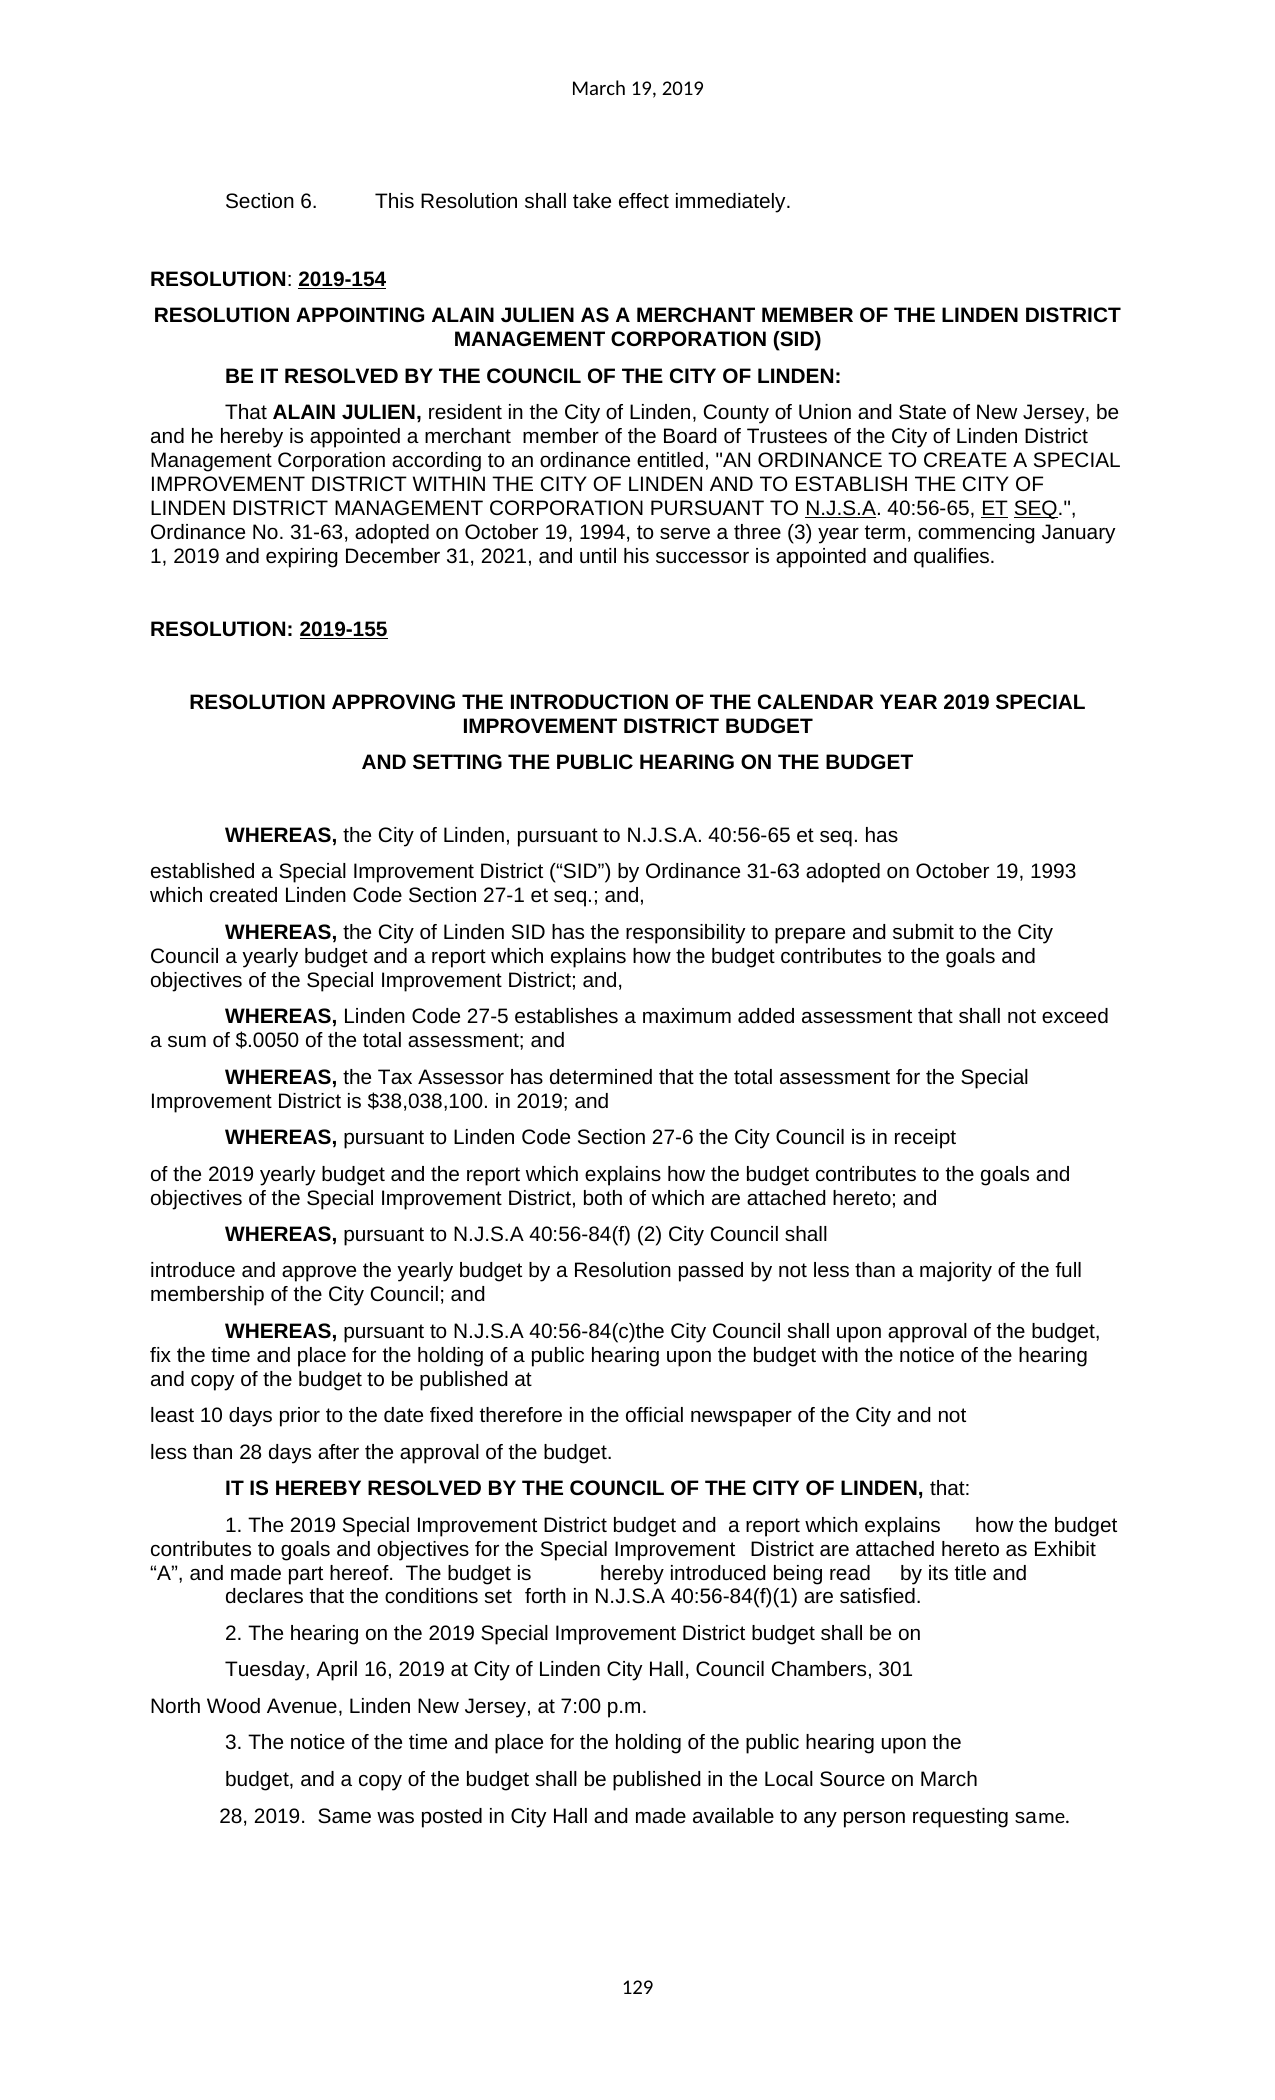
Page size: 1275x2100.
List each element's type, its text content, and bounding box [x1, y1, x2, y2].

text Tuesday, April 16, 2019 at City of Linden City Hall, Council Chambers, 301 [150, 1657, 1125, 1681]
text AND SETTING THE PUBLIC HEARING ON THE BUDGET [150, 750, 1125, 774]
text IT IS HEREBY RESOLVED BY THE COUNCIL OF THE CITY OF LINDEN, that: [150, 1476, 1125, 1500]
text That ALAIN JULIEN, resident in the City of Linden, County of Union and State of New Jersey, be and he hereby is appointed a merchant member of the Board of Trustees of the City of Linden District Management Corporation according to an ordinance entitled, "AN ORDINANCE TO CREATE A SPECIAL IMPROVEMENT DISTRICT WITHIN THE CITY OF LINDEN AND TO ESTABLISH THE CITY OF LINDEN DISTRICT MANAGEMENT CORPORATION PURSUANT TO N.J.S.A. 40:56-65, ET SEQ.", Ordinance No. 31-63, adopted on October 19, 1994, to serve a three (3) year term, commencing January 1, 2019 and expiring December 31, 2021, and until his successor is appointed and qualifies. [150, 400, 1125, 568]
text North Wood Avenue, Linden New Jersey, at 7:00 p.m. [150, 1694, 1125, 1718]
text 28, 2019. Same was posted in City Hall and made available to any person requesting same. [150, 1803, 1125, 1828]
text least 10 days prior to the date fixed therefore in the official newspaper of the City and not [150, 1403, 1125, 1427]
text 1. The 2019 Special Improvement District budget and a report which explains how the budget contributes to goals and objectives for the Special Improvement District are attached hereto as Exhibit “A”, and made part hereof. The budget is hereby introduced being read by its title and declares that the conditions set forth in N.J.S.A 40:56-84(f)(1) are satisfied. [150, 1512, 1125, 1608]
text established a Special Improvement District (“SID”) by Ordinance 31-63 adopted on October 19, 1993 which created Linden Code Section 27-1 et seq.; and, [150, 859, 1125, 907]
text WHEREAS, Linden Code 27-5 establishes a maximum added assessment that shall not exceed a sum of $.0050 of the total assessment; and [150, 1004, 1125, 1052]
text BE IT RESOLVED BY THE COUNCIL OF THE CITY OF LINDEN: [150, 363, 1125, 387]
text RESOLUTION: 2019-154 [150, 267, 1125, 291]
text RESOLUTION APPOINTING ALAIN JULIEN AS A MERCHANT MEMBER OF THE LINDEN DISTRICT MANAGEMENT CORPORATION (SID) [150, 303, 1125, 351]
text 2. The hearing on the 2019 Special Improvement District budget shall be on [150, 1621, 1125, 1645]
text budget, and a copy of the budget shall be published in the Local Source on March [150, 1767, 1125, 1791]
text WHEREAS, the Tax Assessor has determined that the total assessment for the Special Improvement District is $38,038,100. in 2019; and [150, 1064, 1125, 1112]
text RESOLUTION: 2019-155 [150, 617, 1125, 641]
text less than 28 days after the approval of the budget. [150, 1439, 1125, 1463]
text WHEREAS, the City of Linden, pursuant to N.J.S.A. 40:56-65 et seq. has [150, 823, 1125, 847]
text WHEREAS, the City of Linden SID has the responsibility to prepare and submit to the City Council a yearly budget and a report which explains how the budget contributes to the goals and objectives of the Special Improvement District; and, [150, 920, 1125, 992]
text WHEREAS, pursuant to N.J.S.A 40:56-84(c)the City Council shall upon approval of the budget, fix the time and place for the holding of a public hearing upon the budget with the notice of the hearing and copy of the budget to be published at [150, 1319, 1125, 1391]
text WHEREAS, pursuant to N.J.S.A 40:56-84(f) (2) City Council shall [150, 1222, 1125, 1246]
text Section 6. This Resolution shall take effect immediately. [150, 189, 1125, 213]
text of the 2019 yearly budget and the report which explains how the budget contributes to the goals and objectives of the Special Improvement District, both of which are attached hereto; and [150, 1161, 1125, 1209]
text 3. The notice of the time and place for the holding of the public hearing upon the [150, 1730, 1125, 1754]
text WHEREAS, pursuant to Linden Code Section 27-6 the City Council is in receipt [150, 1125, 1125, 1149]
text RESOLUTION APPROVING THE INTRODUCTION OF THE CALENDAR YEAR 2019 SPECIAL IMPROVEMENT DISTRICT BUDGET [150, 689, 1125, 737]
text introduce and approve the yearly budget by a Resolution passed by not less than a majority of the full membership of the City Council; and [150, 1258, 1125, 1306]
